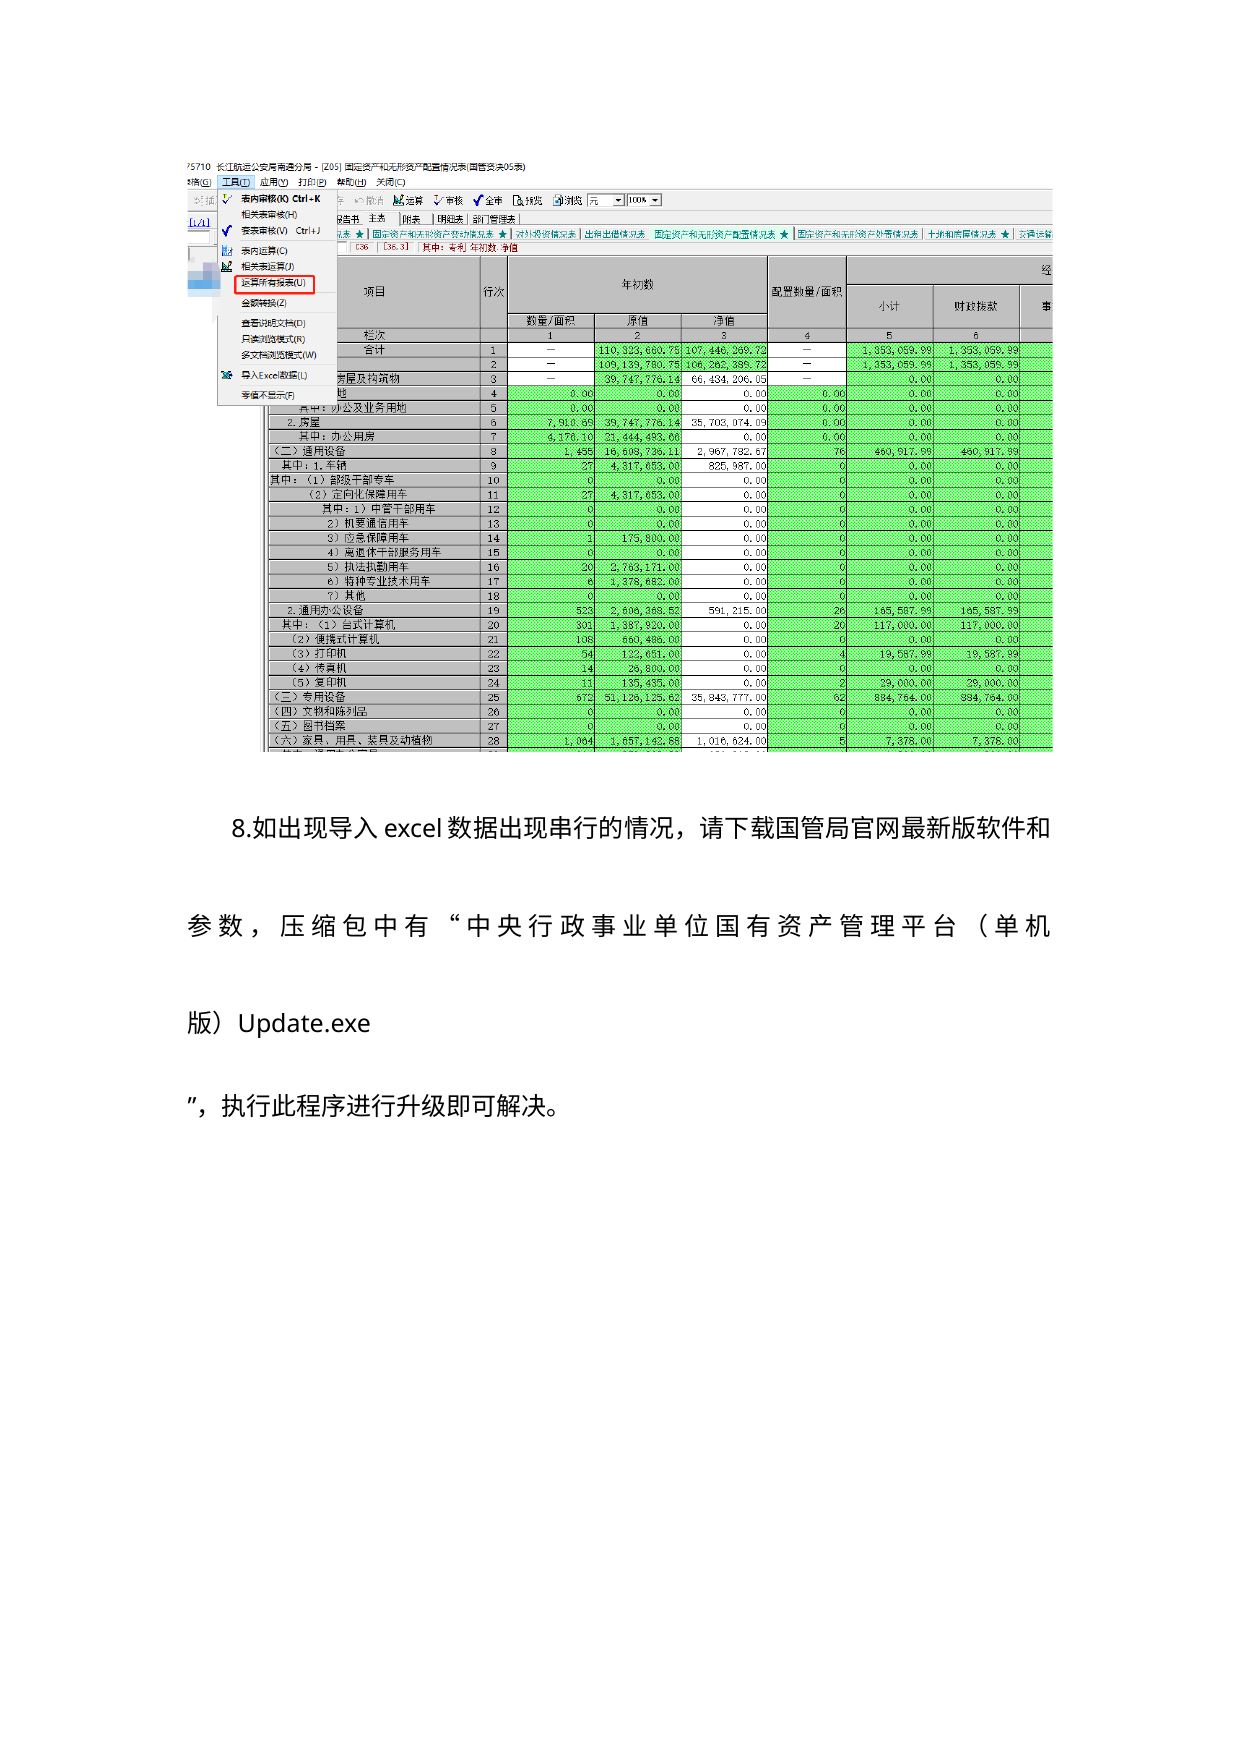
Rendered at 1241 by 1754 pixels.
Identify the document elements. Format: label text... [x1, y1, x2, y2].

text ”，执行此程序进行升级即可解决。 [187, 1072, 1053, 1137]
text 8.如出现导入excel数据出现串行的情况，请下载国管局官网最新版软件和参数，压缩包中有“中央行政事业单位国有资产管理平台（单机版）Update.exe [187, 794, 1053, 1054]
picture [187, 162, 1053, 752]
